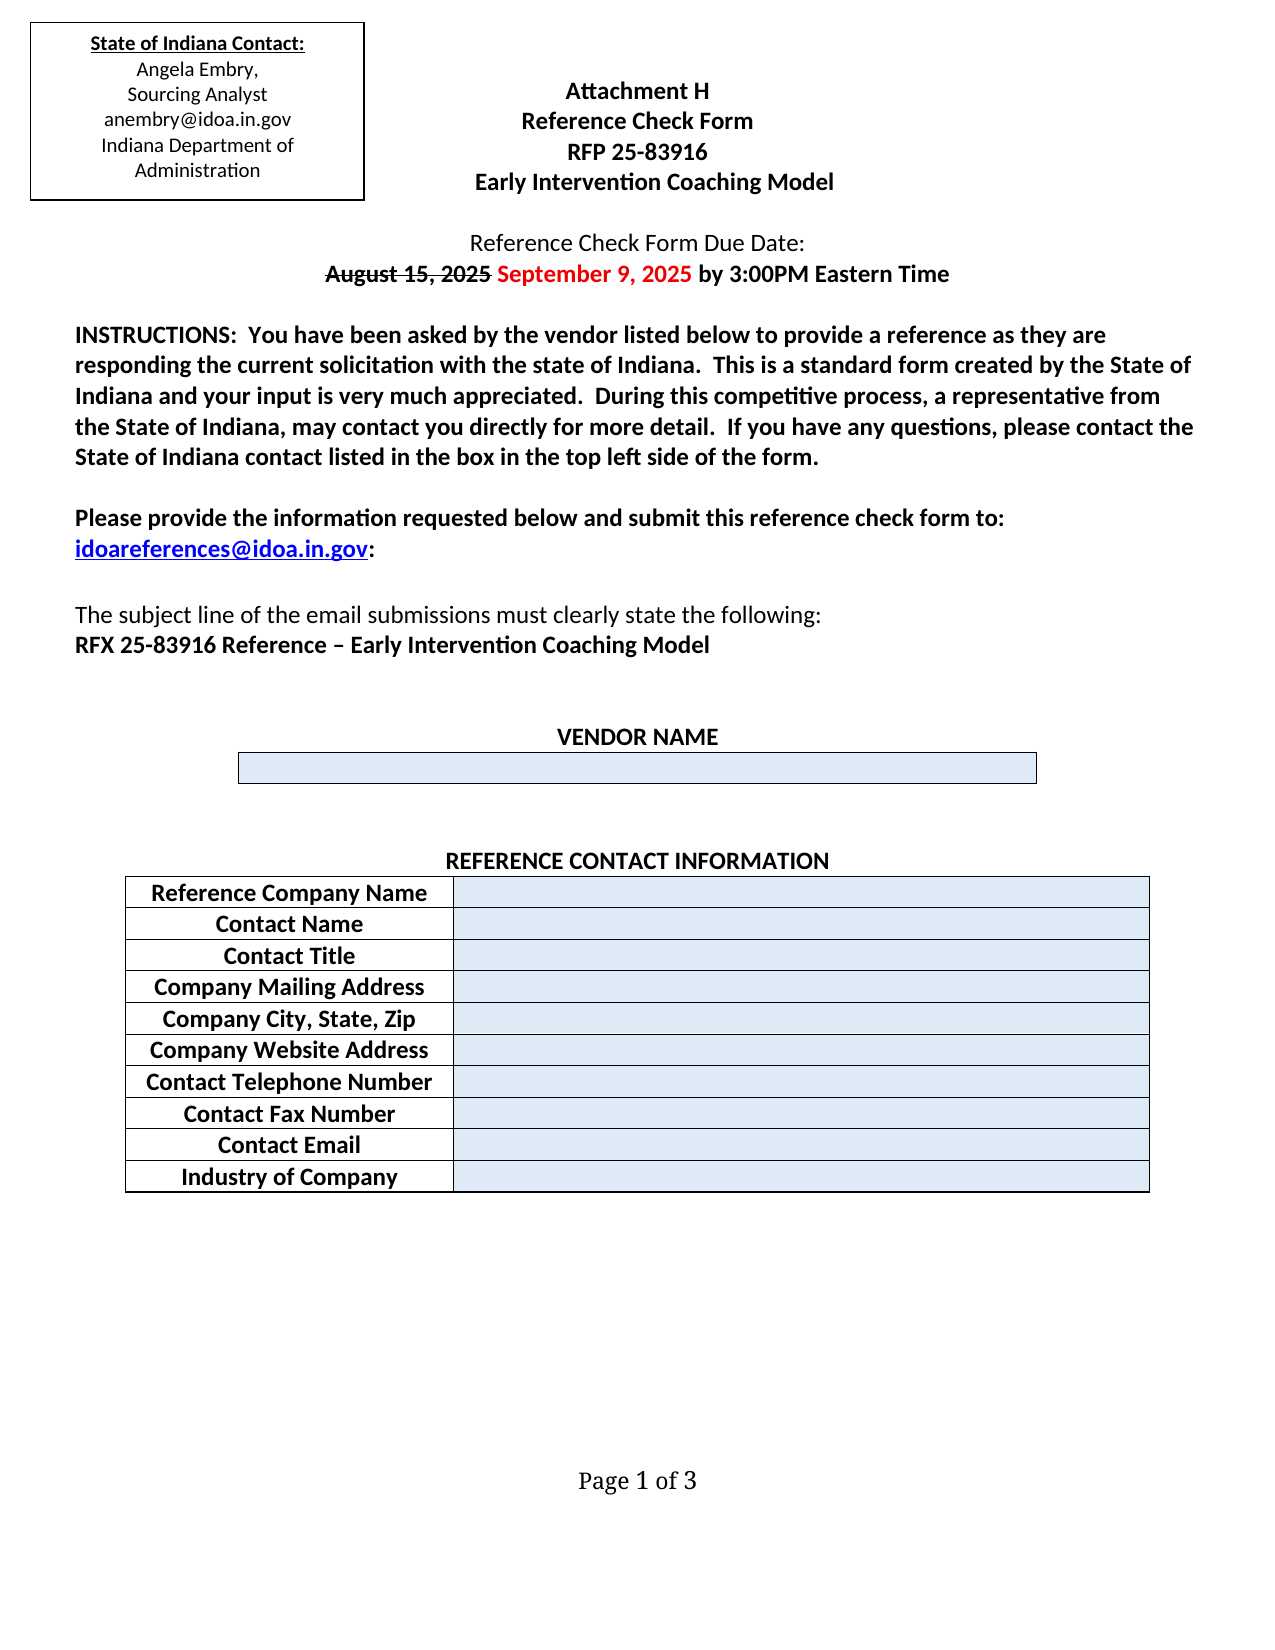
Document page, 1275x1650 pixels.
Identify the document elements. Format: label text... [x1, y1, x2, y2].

table_cell [454, 1161, 1149, 1191]
text RFP 25-83916 [365, 136, 1200, 167]
table_header [239, 753, 1036, 783]
text VENDOR NAME [75, 721, 1200, 752]
text INSTRUCTIONS: You have been asked by the vendor listed below to provide a reference as they are responding the current solicitation with the state of Indiana. This is a standard form created by the State of Indiana and your input is very much appreciated. During this competitive process, a representative from the State of Indiana, may contact you directly for more detail. If you have any questions, please contact the State of Indiana contact listed in the box in the top left side of the form. [75, 289, 1200, 472]
table_cell Contact Fax Number [126, 1098, 453, 1128]
table_cell [454, 1098, 1149, 1128]
table_cell Company City, State, Zip [126, 1003, 453, 1033]
text Attachment H [365, 75, 1200, 106]
table_cell [454, 908, 1149, 939]
table_cell Contact Name [126, 908, 453, 939]
table_cell [454, 1035, 1149, 1065]
text August 15, 2025 September 9, 2025 by 3:00PM Eastern Time [75, 258, 1200, 289]
text The subject line of the email submissions must clearly state the following: [75, 599, 1200, 629]
table_cell Contact Telephone Number [126, 1066, 453, 1097]
table_header Reference Company Name [126, 877, 453, 907]
table_cell Contact Email [126, 1129, 453, 1160]
table_cell Company Website Address [126, 1035, 453, 1065]
table_cell Contact Title [126, 940, 453, 970]
table_cell [454, 971, 1149, 1002]
text RFX 25-83916 Reference – Early Intervention Coaching Model [75, 629, 1200, 660]
text Reference Check Form Due Date: [75, 197, 1200, 258]
text idoareferences@idoa.in.gov: [75, 533, 1200, 563]
table_cell Industry of Company [126, 1161, 453, 1191]
table_cell [454, 1003, 1149, 1033]
table_cell [454, 1066, 1149, 1097]
table_cell [454, 940, 1149, 970]
text Please provide the information requested below and submit this reference check form to: [75, 502, 1200, 533]
table_cell [454, 1129, 1149, 1160]
table_header [454, 877, 1149, 907]
table_cell Company Mailing Address [126, 971, 453, 1002]
text Reference Check Form [365, 106, 1200, 136]
text REFERENCE CONTACT INFORMATION [75, 845, 1200, 876]
text Early Intervention Coaching Model [365, 167, 1200, 197]
